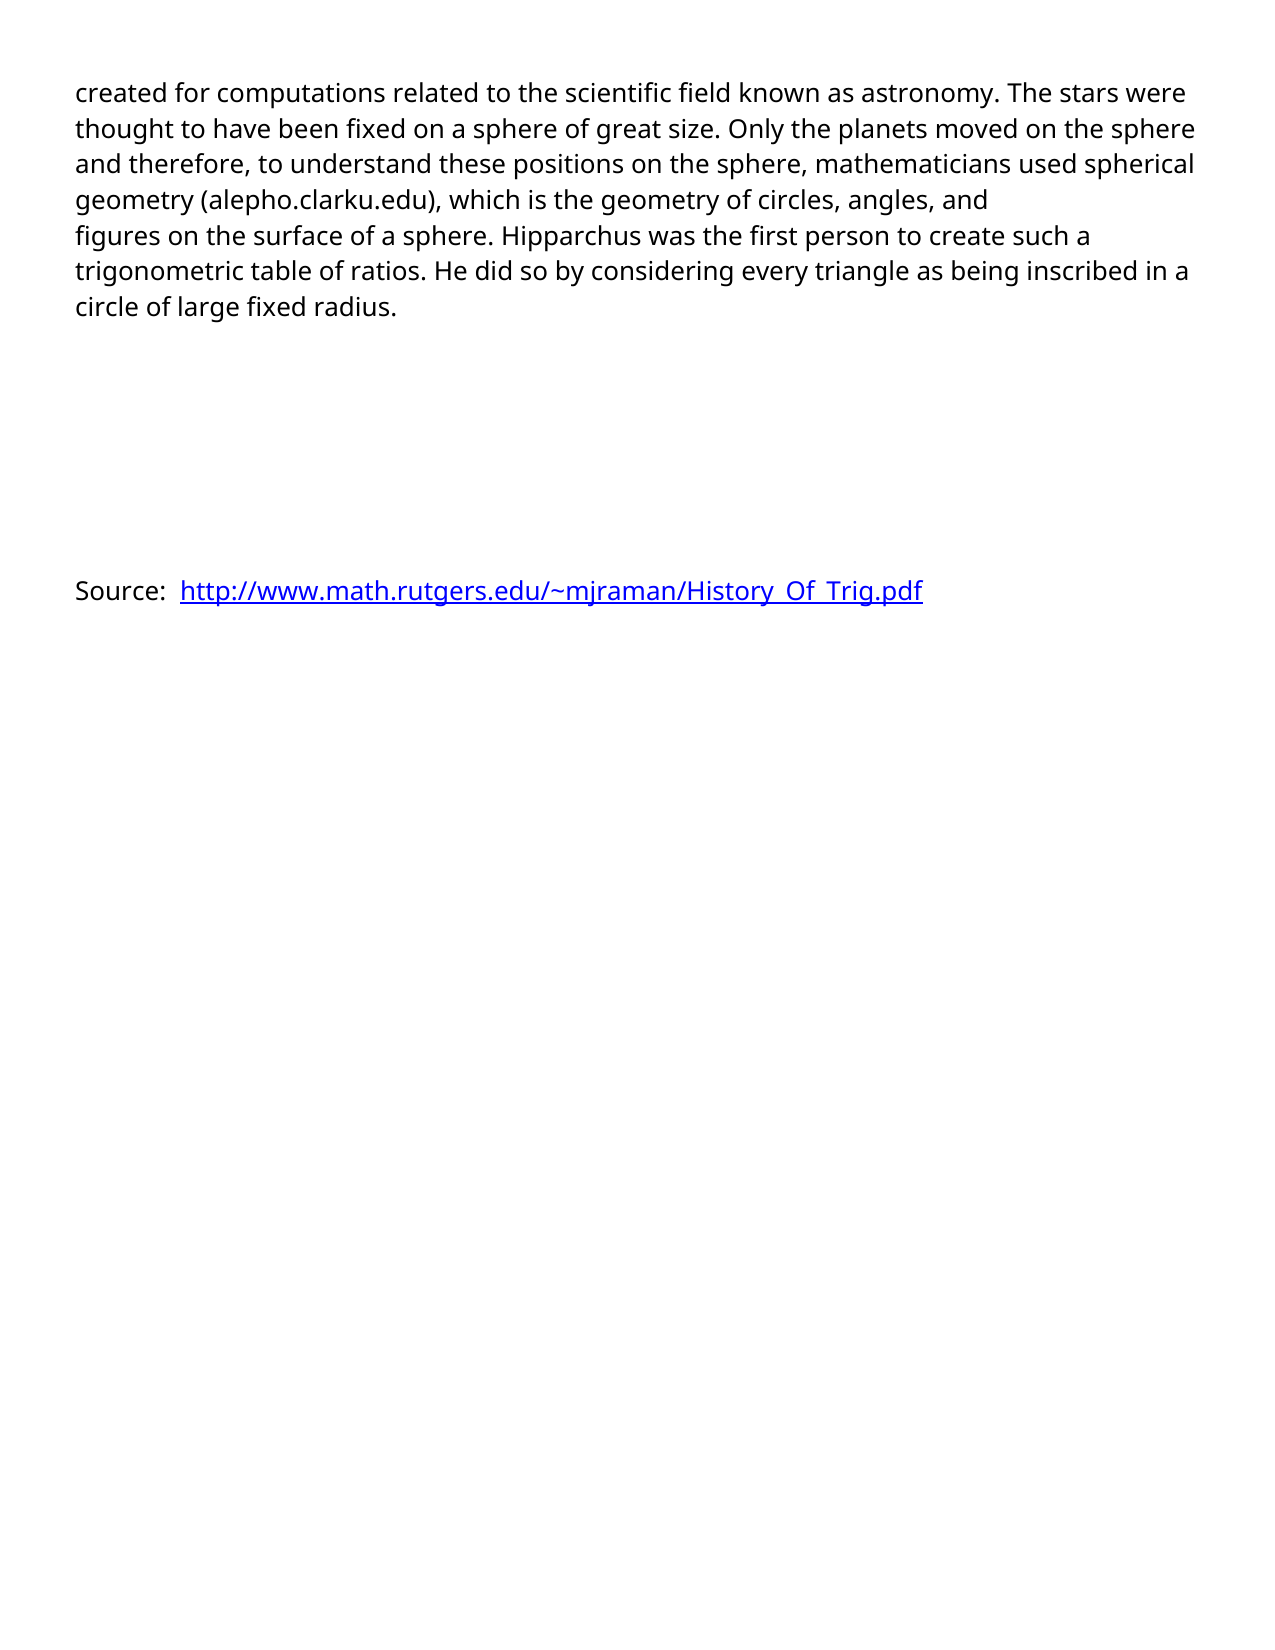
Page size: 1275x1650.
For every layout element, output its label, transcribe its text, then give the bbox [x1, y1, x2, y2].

text Source: http://www.math.rutgers.edu/~mjraman/History_Of_Trig.pdf [75, 572, 1200, 608]
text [75, 75, 1200, 217]
text trigonometric table of ratios. He did so by considering every triangle as being inscribed in a circle of large fixed radius. [75, 253, 1200, 324]
text figures on the surface of a sphere. Hipparchus was the first person to create such a [75, 217, 1200, 253]
